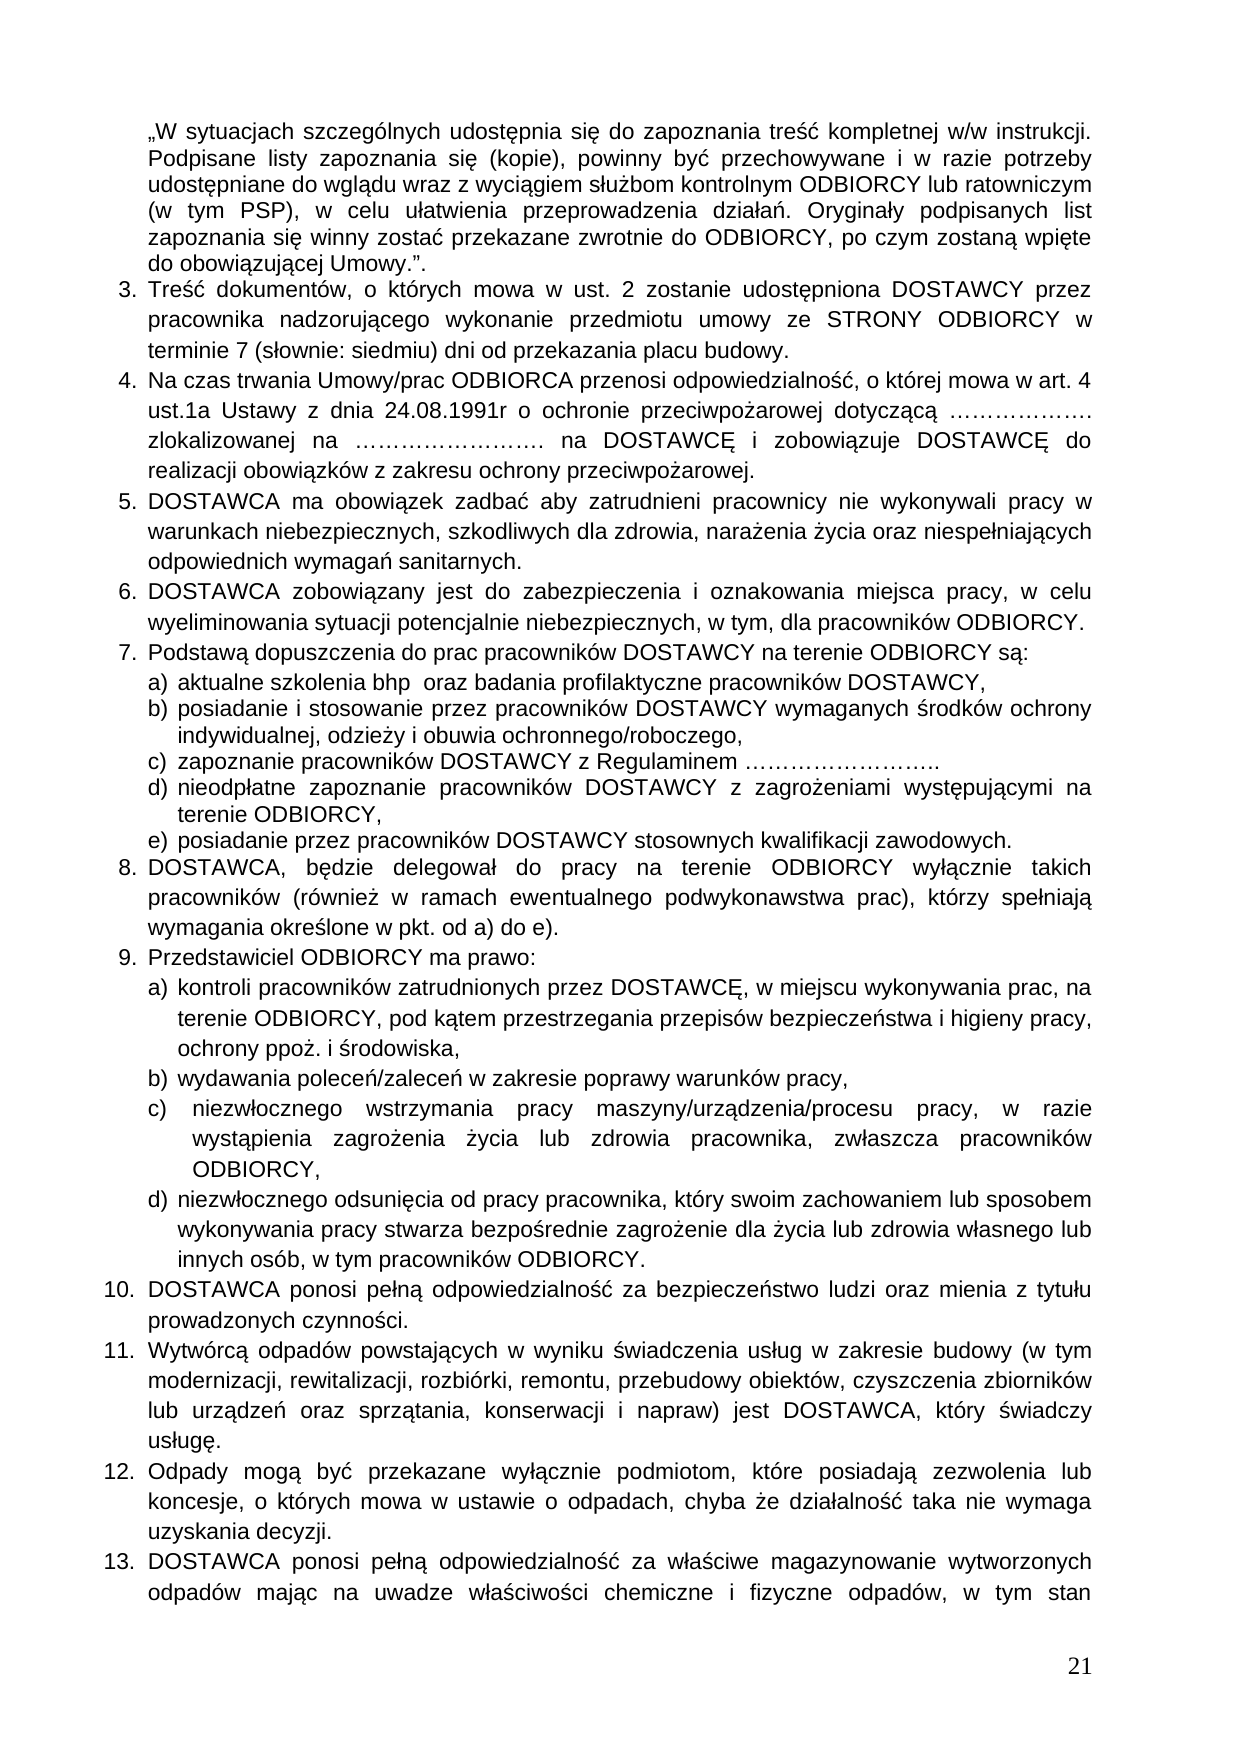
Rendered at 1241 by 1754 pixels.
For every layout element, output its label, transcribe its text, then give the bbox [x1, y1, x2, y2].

list zapoznanie pracowników DOSTAWCY z Regulaminem …………………….. [148, 748, 1092, 774]
list nieodpłatne zapoznanie pracowników DOSTAWCY z zagrożeniami występującymi na terenie ODBIORCY, [148, 774, 1092, 827]
list aktualne szkolenia bhp oraz badania profilaktyczne pracowników DOSTAWCY, [148, 669, 1092, 695]
list Odpady mogą być przekazane wyłącznie podmiotom, które posiadają zezwolenia lub koncesje, o których mowa w ustawie o odpadach, chyba że działalność taka nie wymaga uzyskania decyzji. [103, 1458, 1092, 1544]
list kontroli pracowników zatrudnionych przez DOSTAWCĘ, w miejscu wykonywania prac, na terenie ODBIORCY, pod kątem przestrzegania przepisów bezpieczeństwa i higieny pracy, ochrony ppoż. i środowiska, [148, 974, 1092, 1061]
list wydawania poleceń/zaleceń w zakresie poprawy warunków pracy, [148, 1065, 1092, 1091]
list niezwłocznego odsunięcia od pracy pracownika, który swoim zachowaniem lub sposobem wykonywania pracy stwarza bezpośrednie zagrożenie dla życia lub zdrowia własnego lub innych osób, w tym pracowników ODBIORCY. [148, 1186, 1092, 1272]
list niezwłocznego wstrzymania pracy maszyny/urządzenia/procesu pracy, w razie wystąpienia zagrożenia życia lub zdrowia pracownika, zwłaszcza pracowników ODBIORCY, [148, 1095, 1092, 1182]
list Podstawą dopuszczenia do prac pracowników DOSTAWCY na terenie ODBIORCY są: [118, 639, 1092, 665]
list Wytwórcą odpadów powstających w wyniku świadczenia usług w zakresie budowy (w tym modernizacji, rewitalizacji, rozbiórki, remontu, przebudowy obiektów, czyszczenia zbiorników lub urządzeń oraz sprzątania, konserwacji i napraw) jest DOSTAWCA, który świadczy usługę. [103, 1337, 1092, 1454]
list DOSTAWCA zobowiązany jest do zabezpieczenia i oznakowania miejsca pracy, w celu wyeliminowania sytuacji potencjalnie niebezpiecznych, w tym, dla pracowników ODBIORCY. [118, 578, 1092, 635]
list Na czas trwania Umowy/prac ODBIORCA przenosi odpowiedzialność, o której mowa w art. 4 ust.1a Ustawy z dnia 24.08.1991r o ochronie przeciwpożarowej dotyczącą ………………. zlokalizowanej na ……………………. na DOSTAWCĘ i zobowiązuje DOSTAWCĘ do realizacji obowiązków z zakresu ochrony przeciwpożarowej. [118, 367, 1092, 484]
list DOSTAWCA, będzie delegował do pracy na terenie ODBIORCY wyłącznie takich pracowników (również w ramach ewentualnego podwykonawstwa prac), którzy spełniają wymagania określone w pkt. od a) do e). [118, 853, 1092, 940]
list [103, 1548, 1092, 1605]
list Przedstawiciel ODBIORCY ma prawo: [118, 944, 1092, 970]
list posiadanie przez pracowników DOSTAWCY stosownych kwalifikacji zawodowych. [148, 827, 1092, 853]
list DOSTAWCA ponosi pełną odpowiedzialność za bezpieczeństwo ludzi oraz mienia z tytułu prowadzonych czynności. [103, 1276, 1092, 1333]
text „W sytuacjach szczególnych udostępnia się do zapoznania treść kompletnej w/w instrukcji. Podpisane listy zapoznania się (kopie), powinny być przechowywane i w razie potrzeby udostępniane do wglądu wraz z wyciągiem służbom kontrolnym ODBIORCY lub ratowniczym (w tym PSP), w celu ułatwienia przeprowadzenia działań. Oryginały podpisanych list zapoznania się winny zostać przekazane zwrotnie do ODBIORCY, po czym zostaną wpięte do obowiązującej Umowy.”. [148, 118, 1092, 276]
list posiadanie i stosowanie przez pracowników DOSTAWCY wymaganych środków ochrony indywidualnej, odzieży i obuwia ochronnego/roboczego, [148, 695, 1092, 748]
list Treść dokumentów, o których mowa w ust. 2 zostanie udostępniona DOSTAWCY przez pracownika nadzorującego wykonanie przedmiotu umowy ze STRONY ODBIORCY w terminie 7 (słownie: siedmiu) dni od przekazania placu budowy. [118, 276, 1092, 363]
list DOSTAWCA ma obowiązek zadbać aby zatrudnieni pracownicy nie wykonywali pracy w warunkach niebezpiecznych, szkodliwych dla zdrowia, narażenia życia oraz niespełniających odpowiednich wymagań sanitarnych. [118, 488, 1092, 574]
